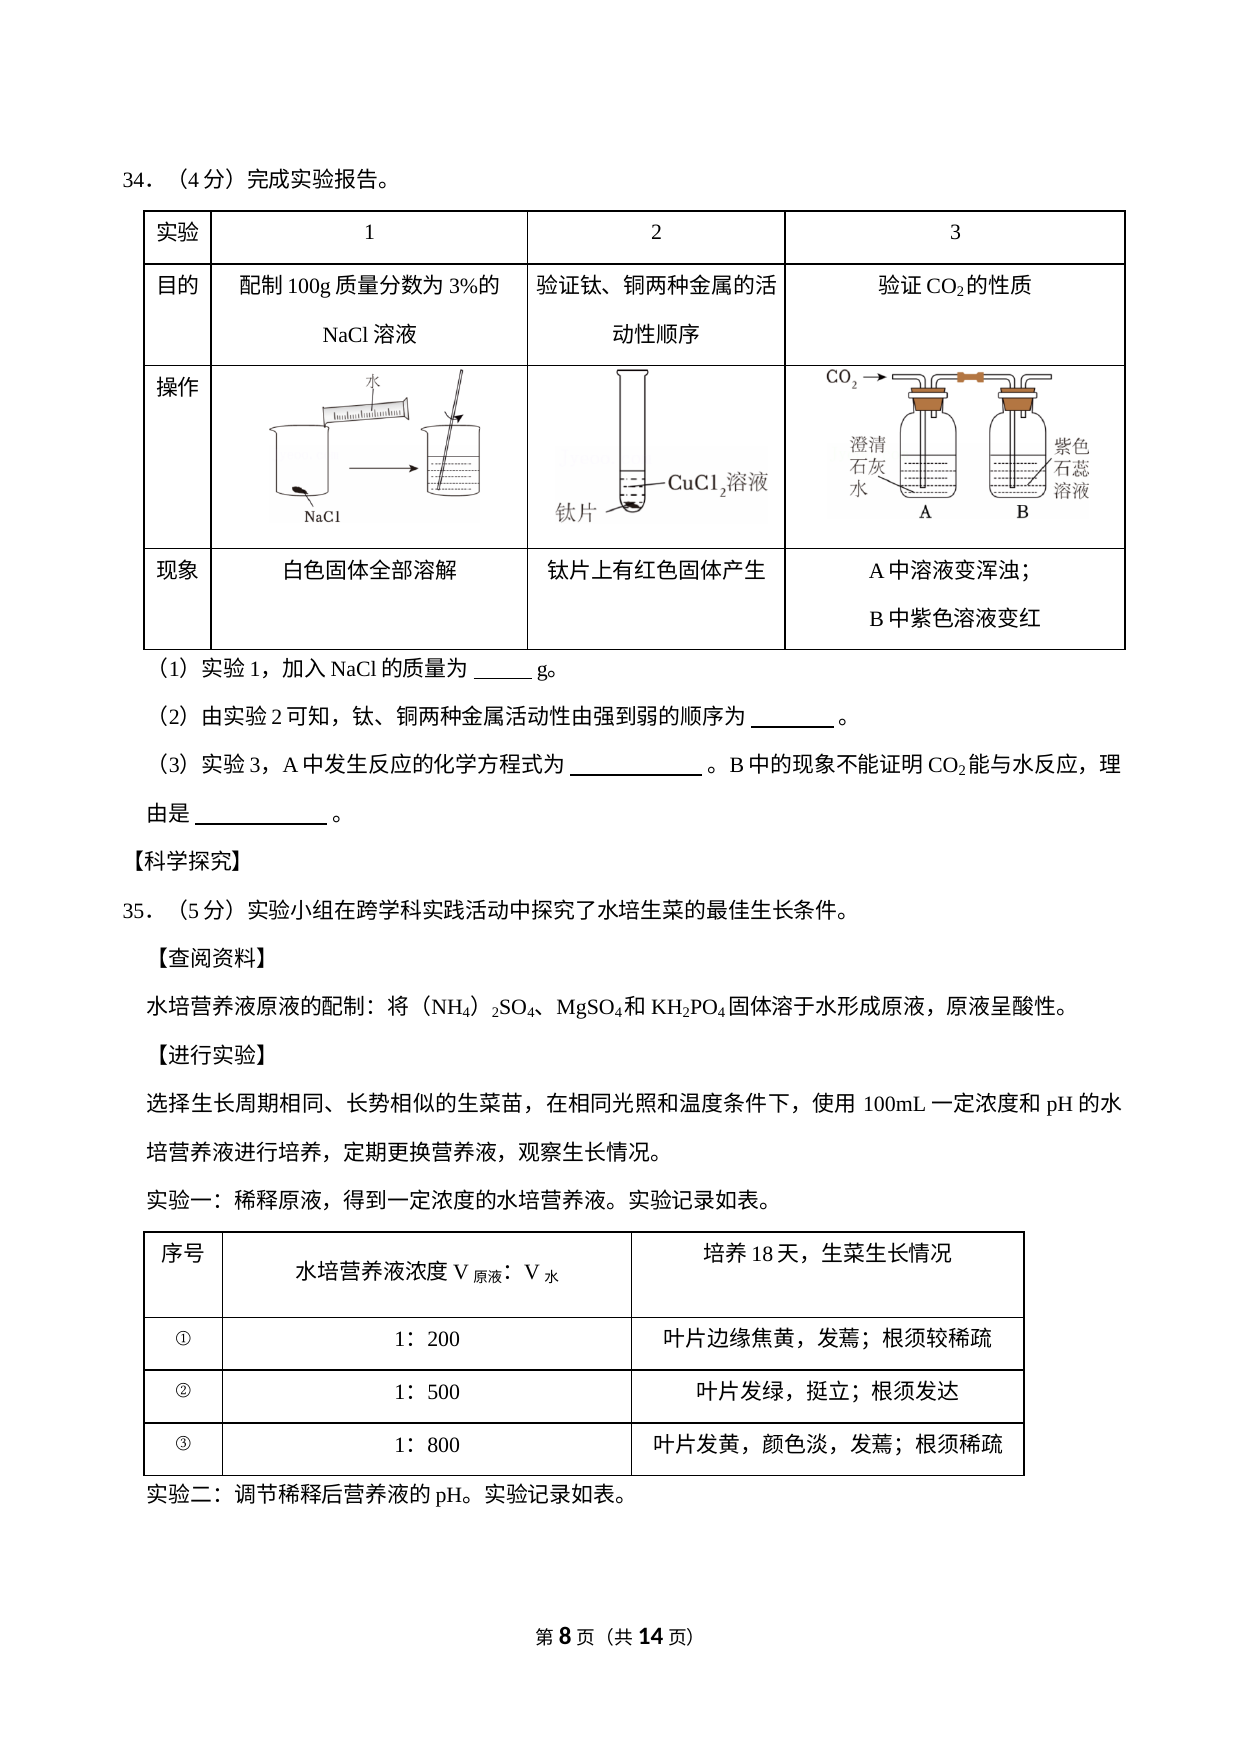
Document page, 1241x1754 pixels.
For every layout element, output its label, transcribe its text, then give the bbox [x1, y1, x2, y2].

text （1）实验1，加入NaCl的质量为 g。 [147, 650, 1122, 683]
table_header 实验 [145, 212, 210, 263]
table_cell 现象 [145, 549, 210, 649]
picture [555, 369, 769, 524]
text 【查阅资料】 [147, 941, 1122, 973]
text 35．（5分）实验小组在跨学科实践活动中探究了水培生菜的最佳生长条件。 [122, 892, 1122, 925]
table_header 1 [212, 212, 527, 263]
text 选择生长周期相同、长势相似的生菜苗，在相同光照和温度条件下，使用100mL一定浓度和pH的水培营养液进行培养，定期更换营养液，观察生长情况。 [147, 1086, 1122, 1167]
table_cell ③ [145, 1424, 222, 1475]
table_cell ① [145, 1318, 222, 1369]
table_cell 操作 [145, 366, 210, 547]
text 【科学探究】 [122, 844, 1122, 876]
text 水培营养液原液的配制：将（NH4）2SO4、MgSO4和KH2PO4固体溶于水形成原液，原液呈酸性。 [147, 989, 1122, 1021]
text （2）由实验2可知，钛、铜两种金属活动性由强到弱的顺序为 。 [147, 698, 1122, 731]
text （3）实验3，A中发生反应的化学方程式为 。B中的现象不能证明CO2能与水反应，理由是 。 [147, 747, 1122, 828]
table_cell 叶片边缘焦黄，发蔫；根须较稀疏 [632, 1318, 1023, 1369]
table_cell [528, 366, 784, 547]
table_cell 白色固体全部溶解 [212, 549, 527, 649]
table_header 水培营养液浓度V原液：V水 [223, 1233, 631, 1316]
table_cell ② [145, 1371, 222, 1422]
table_cell [786, 366, 1124, 547]
table_header 培养18天，生菜生长情况 [632, 1233, 1023, 1316]
table_cell 验证CO2的性质 [786, 265, 1124, 365]
table_cell A中溶液变浑浊； B中紫色溶液变红 [786, 549, 1124, 649]
table_cell 配制100g质量分数为3%的NaCl溶液 [212, 265, 527, 365]
text 34．（4分）完成实验报告。 [122, 162, 1122, 194]
table_cell 1：200 [223, 1318, 631, 1369]
table_header 序号 [145, 1233, 222, 1316]
table_cell 叶片发黄，颜色淡，发蔫；根须稀疏 [632, 1424, 1023, 1475]
text 实验一：稀释原液，得到一定浓度的水培营养液。实验记录如表。 [147, 1183, 1122, 1215]
table_cell 叶片发绿，挺立；根须发达 [632, 1371, 1023, 1422]
table_cell 1：500 [223, 1371, 631, 1422]
picture [826, 369, 1090, 519]
table_header 3 [786, 212, 1124, 263]
picture [269, 369, 481, 523]
table_cell 1：800 [223, 1424, 631, 1475]
table_cell [212, 366, 527, 547]
table_cell 钛片上有红色固体产生 [528, 549, 784, 649]
table_cell 目的 [145, 265, 210, 365]
text 【进行实验】 [147, 1037, 1122, 1070]
table_cell 验证钛、铜两种金属的活动性顺序 [528, 265, 784, 365]
text 实验二：调节稀释后营养液的pH。实验记录如表。 [147, 1476, 1122, 1509]
table_header 2 [528, 212, 784, 263]
